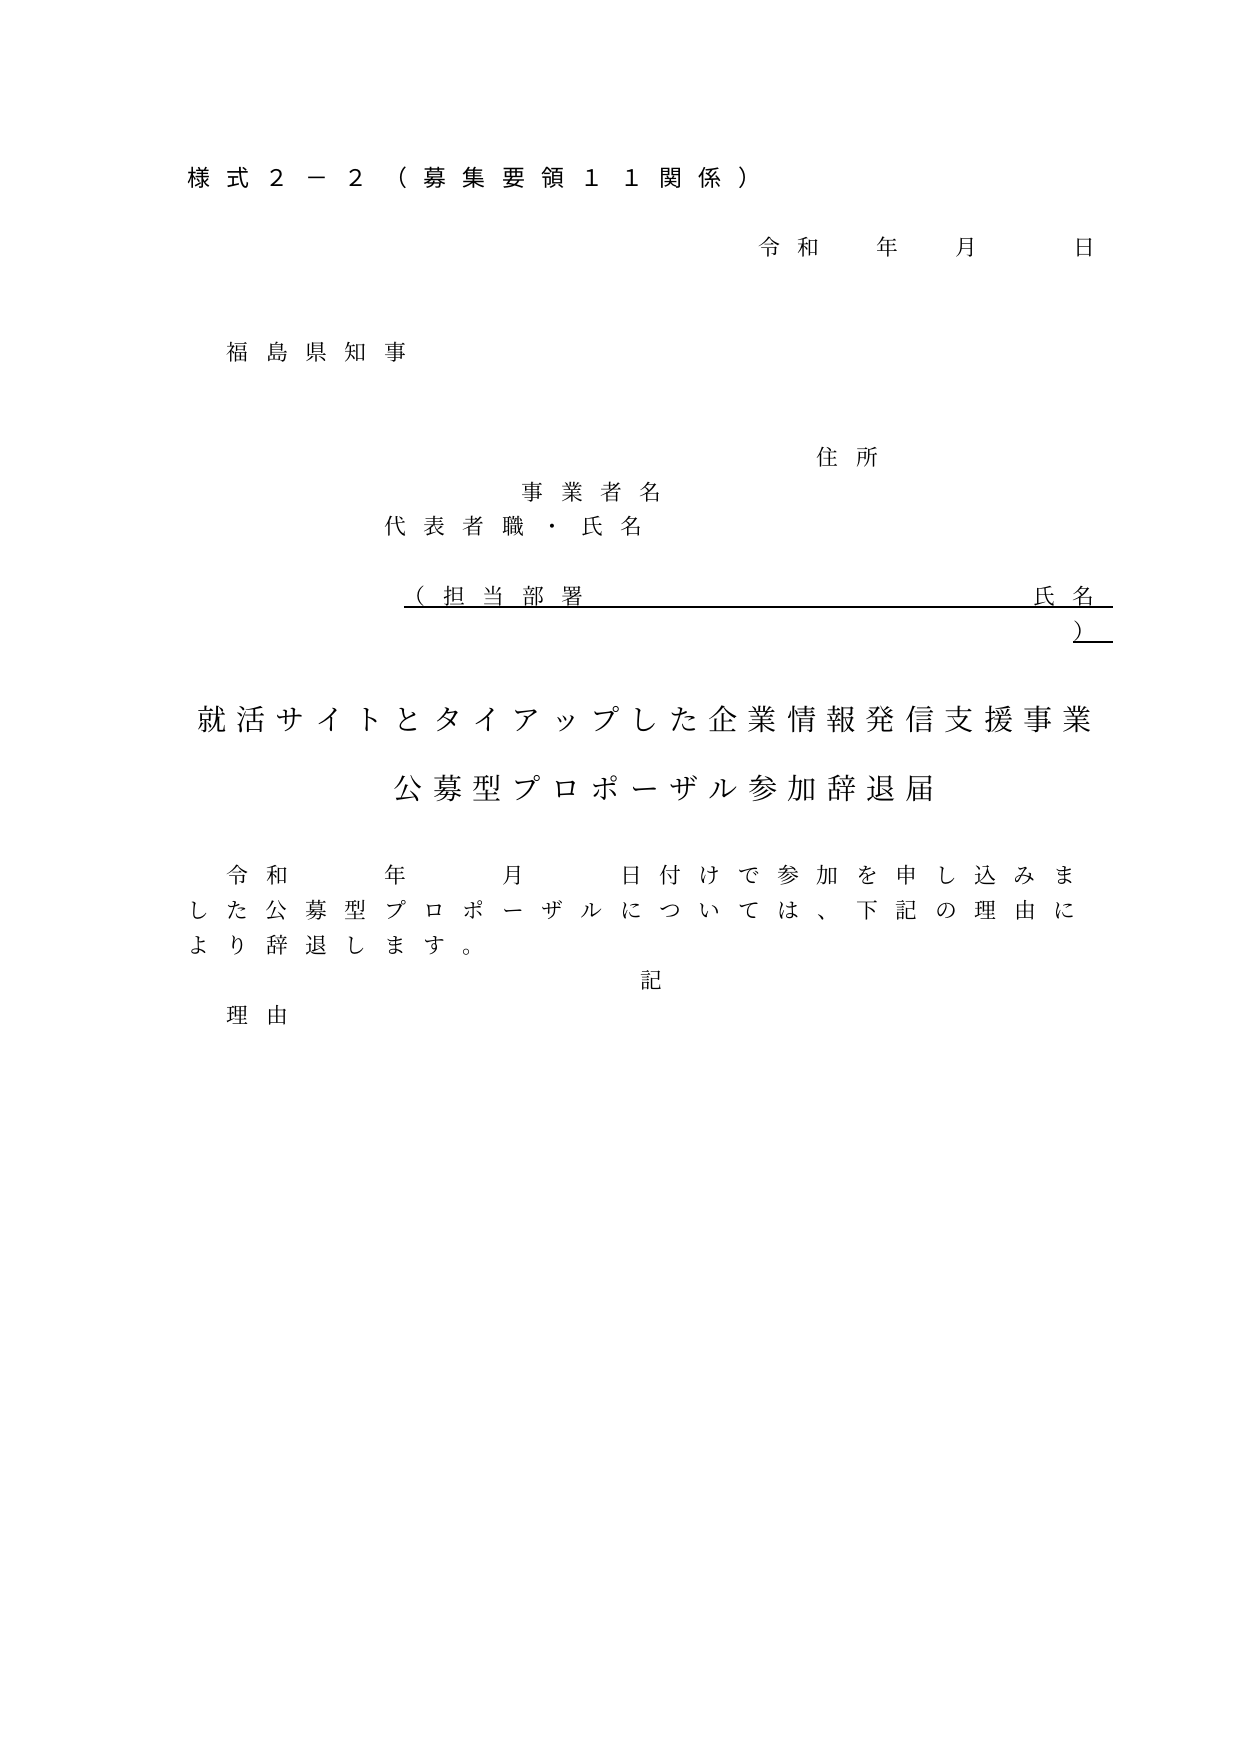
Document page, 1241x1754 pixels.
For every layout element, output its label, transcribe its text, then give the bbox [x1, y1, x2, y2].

text 公募型プロポーザル参加辞退届 [187, 752, 1112, 822]
subtitle 様式２－２（募集要領１１関係） [187, 159, 1112, 194]
text 住所 [187, 438, 1112, 473]
text 就活サイトとタイアップした企業情報発信支援事業 [187, 682, 1112, 752]
text 事業者名 [503, 473, 1112, 508]
text 福島県知事 [187, 333, 1112, 368]
text 記 [187, 962, 1112, 996]
text 令和 年 月 日 [187, 229, 1112, 264]
text 令和 年 月 日付けで参加を申し込みました公募型プロポーザルについては、下記の理由により辞退します。 [187, 857, 1112, 962]
text （担当部署 氏名 ） [187, 578, 1112, 647]
text 理由 [187, 996, 1112, 1031]
text 代表者職・氏名 [187, 508, 1112, 543]
